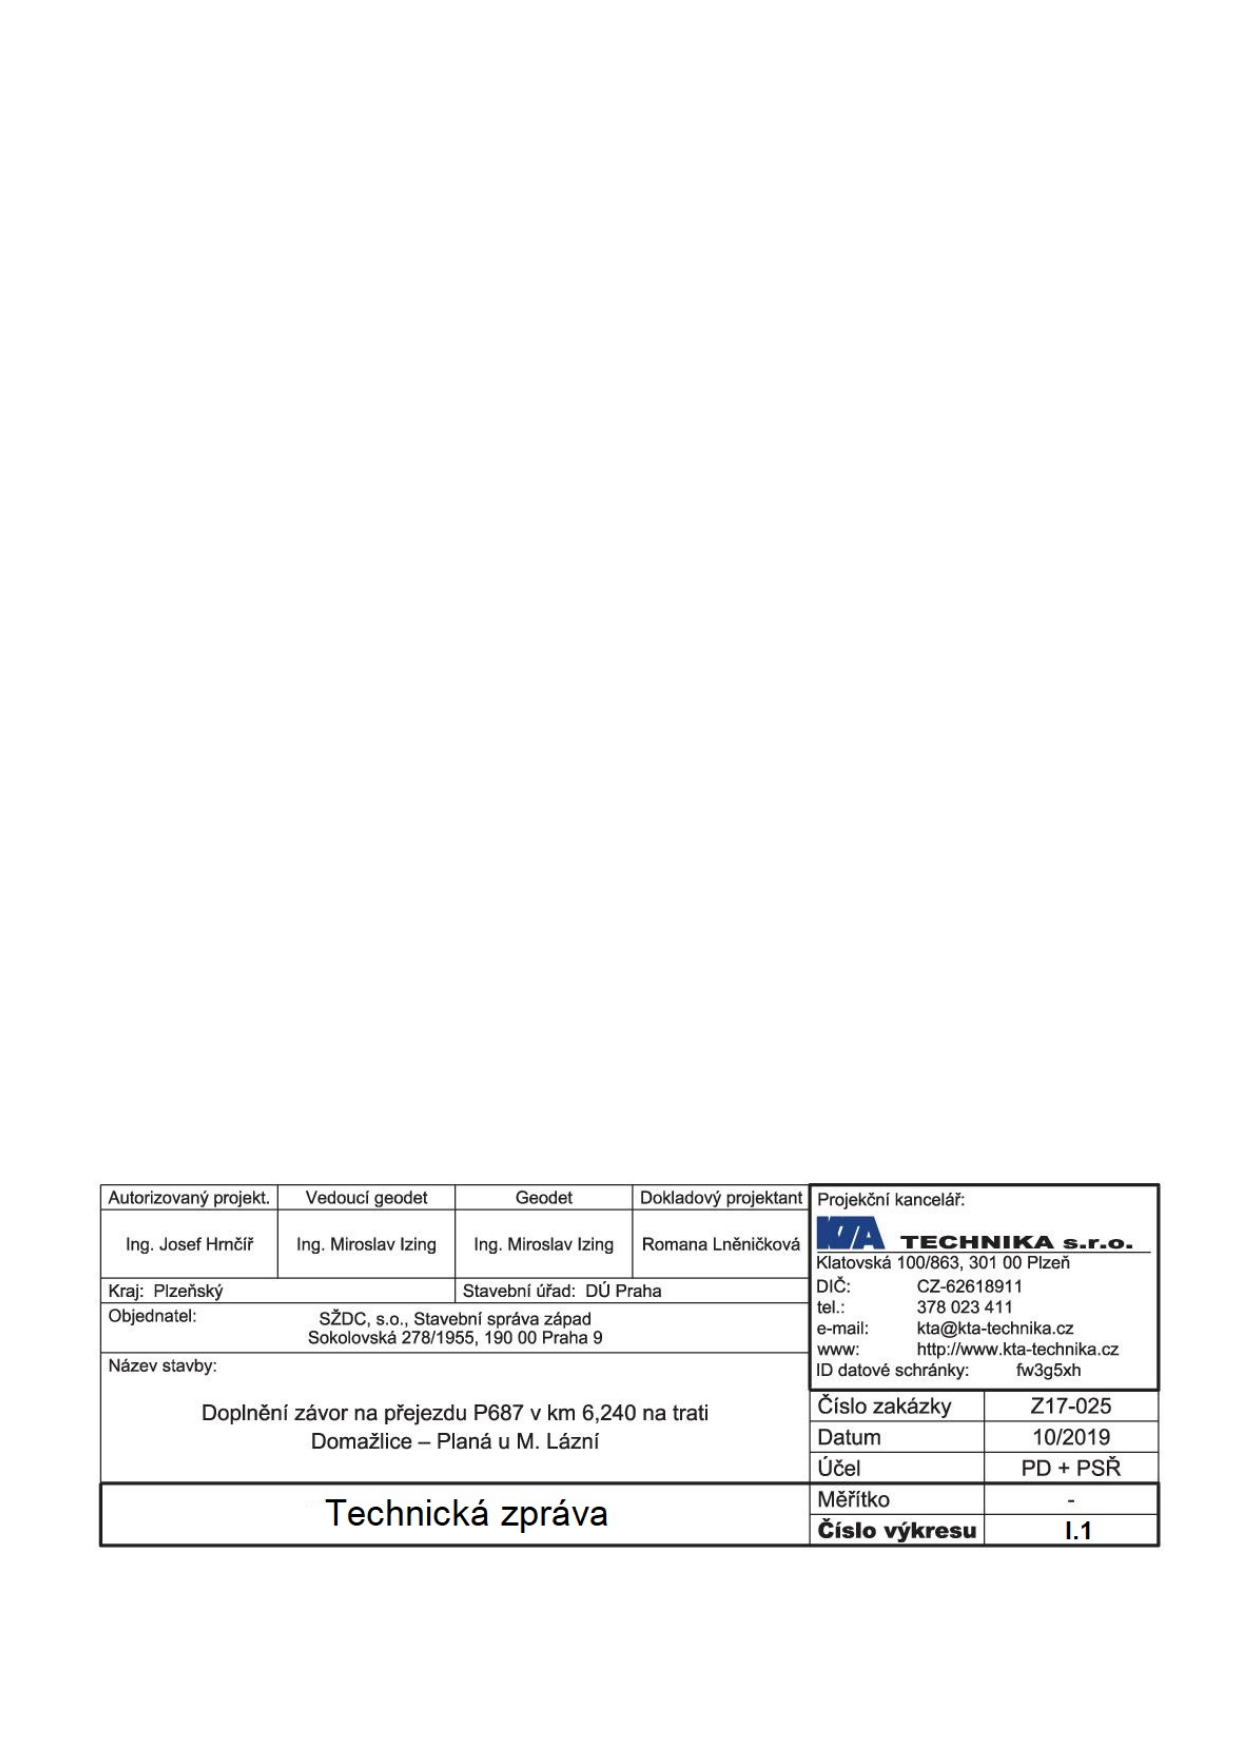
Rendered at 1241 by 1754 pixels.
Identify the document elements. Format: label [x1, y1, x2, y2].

picture [73, 1157, 1186, 1590]
